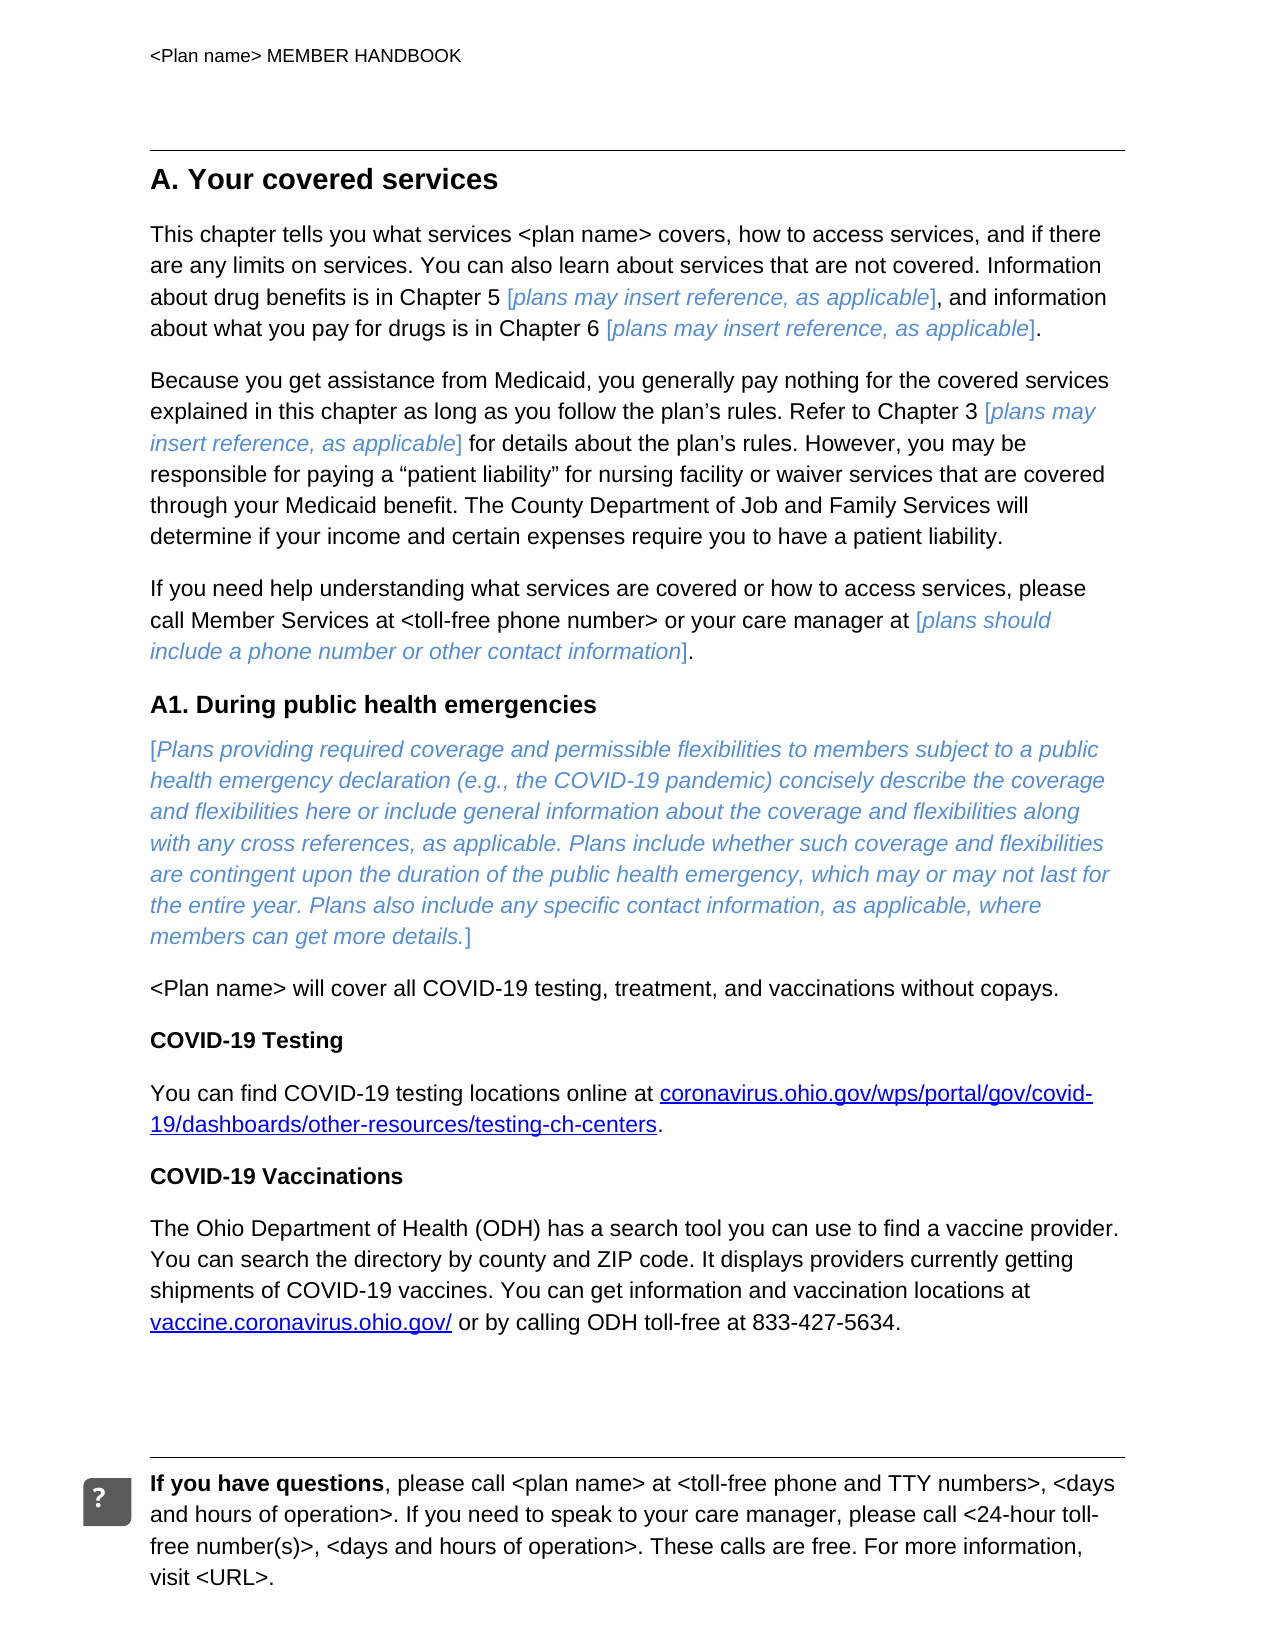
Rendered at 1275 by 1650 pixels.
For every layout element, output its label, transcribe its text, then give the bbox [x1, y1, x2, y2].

subtitle Your covered services [150, 151, 1125, 197]
text <Plan name> will cover all COVID-19 testing, treatment, and vaccinations without copays. [150, 972, 1125, 1003]
text [Plans providing required coverage and permissible flexibilities to members subject to a public health emergency declaration (e.g., the COVID-19 pandemic) concisely describe the coverage and flexibilities here or include general information about the coverage and flexibilities along with any cross references, as applicable. Plans include whether such coverage and flexibilities are contingent upon the duration of the public health emergency, which may or may not last for the entire year. Plans also include any specific contact information, as applicable, where members can get more details.] [150, 732, 1125, 951]
text COVID-19 Testing [150, 1024, 1125, 1055]
subtitle A1. During public health emergencies [150, 686, 1050, 720]
text If you need help understanding what services are covered or how to access services, please call Member Services at <toll-free phone number> or your care manager at [plans should include a phone number or other contact information]. [150, 572, 1125, 666]
text Because you get assistance from Medicaid, you generally pay nothing for the covered services explained in this chapter as long as you follow the plan’s rules. Refer to Chapter 3 [plans may insert reference, as applicable] for details about the plan’s rules. However, you may be responsible for paying a “patient liability” for nursing facility or waiver services that are covered through your Medicaid benefit. The County Department of Job and Family Services will determine if your income and certain expenses require you to have a patient liability. [150, 363, 1125, 551]
text This chapter tells you what services <plan name> covers, how to access services, and if there are any limits on services. You can also learn about services that are not covered. Information about drug benefits is in Chapter 5 [plans may insert reference, as applicable], and information about what you pay for drugs is in Chapter 6 [plans may insert reference, as applicable]. [150, 218, 1125, 343]
text The Ohio Department of Health (ODH) has a search tool you can use to find a vaccine provider. You can search the directory by county and ZIP code. It displays providers currently getting shipments of COVID-19 vaccines. You can get information and vaccination locations at vaccine.coronavirus.ohio.gov/ or by calling ODH toll-free at 833-427-5634. [150, 1211, 1125, 1336]
text COVID-19 Vaccinations [150, 1159, 1125, 1191]
text You can find COVID-19 testing locations online at coronavirus.ohio.gov/wps/portal/gov/covid-19/dashboards/other-resources/testing-ch-centers. [150, 1076, 1125, 1138]
